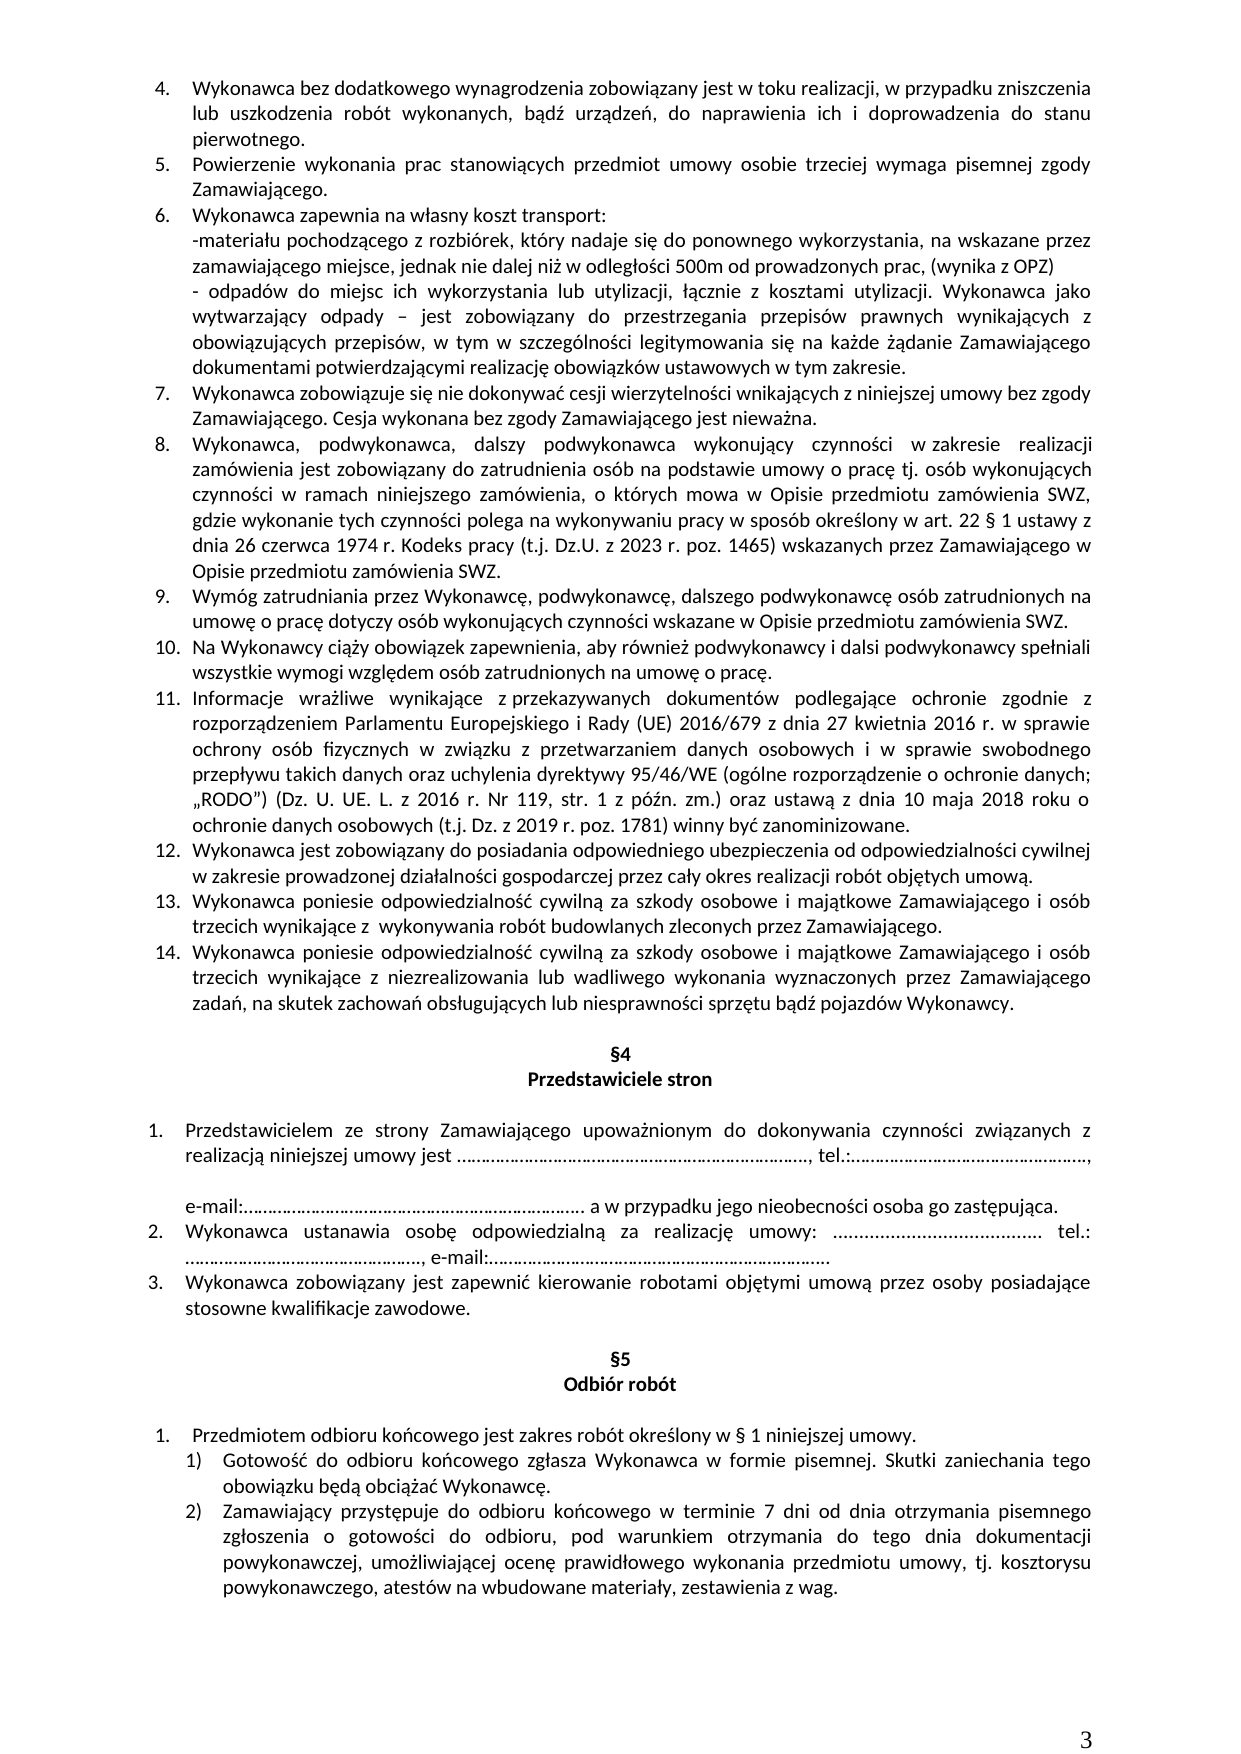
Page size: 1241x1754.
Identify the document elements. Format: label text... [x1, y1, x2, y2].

list Wymóg zatrudniania przez Wykonawcę, podwykonawcę, dalszego podwykonawcę osób zatrudnionych na umowę o pracę dotyczy osób wykonujących czynności wskazane w Opisie przedmiotu zamówienia SWZ. [154, 583, 1092, 634]
list Wykonawca zapewnia na własny koszt transport: [154, 202, 1092, 227]
list Wykonawca poniesie odpowiedzialność cywilną za szkody osobowe i majątkowe Zamawiającego i osób trzecich wynikające z niezrealizowania lub wadliwego wykonania wyznaczonych przez Zamawiającego zadań, na skutek zachowań obsługujących lub niesprawności sprzętu bądź pojazdów Wykonawcy. [154, 939, 1092, 1015]
list Przedmiotem odbioru końcowego jest zakres robót określony w § 1 niniejszej umowy. [154, 1422, 1092, 1447]
list Przedstawicielem ze strony Zamawiającego upoważnionym do dokonywania czynności związanych z realizacją niniejszej umowy jest ………………………………………………………………., tel.:…………………………………………., e-mail:…………………………………………………………….. a w przypadku jego nieobecności osoba go zastępująca. [148, 1117, 1092, 1219]
list Wykonawca jest zobowiązany do posiadania odpowiedniego ubezpieczenia od odpowiedzialności cywilnej w zakresie prowadzonej działalności gospodarczej przez cały okres realizacji robót objętych umową. [154, 837, 1092, 888]
list -materiału pochodzącego z rozbiórek, który nadaje się do ponownego wykorzystania, na wskazane przez zamawiającego miejsce, jednak nie dalej niż w odległości 500m od prowadzonych prac, (wynika z OPZ) [192, 227, 1092, 278]
text Przedstawiciele stron [148, 1066, 1092, 1092]
list Informacje wrażliwe wynikające z przekazywanych dokumentów podlegające ochronie zgodnie z rozporządzeniem Parlamentu Europejskiego i Rady (UE) 2016/679 z dnia 27 kwietnia 2016 r. w sprawie ochrony osób fizycznych w związku z przetwarzaniem danych osobowych i w sprawie swobodnego przepływu takich danych oraz uchylenia dyrektywy 95/46/WE (ogólne rozporządzenie o ochronie danych; „RODO”) (Dz. U. UE. L. z 2016 r. Nr 119, str. 1 z późn. zm.) oraz ustawą z dnia 10 maja 2018 roku o ochronie danych osobowych (t.j. Dz. z 2019 r. poz. 1781) winny być zanominizowane. [154, 685, 1092, 837]
text §4 [148, 1041, 1092, 1066]
text §5 [148, 1346, 1092, 1371]
list Wykonawca zobowiązuje się nie dokonywać cesji wierzytelności wnikających z niniejszej umowy bez zgody Zamawiającego. Cesja wykonana bez zgody Zamawiającego jest nieważna. [154, 380, 1092, 431]
list - odpadów do miejsc ich wykorzystania lub utylizacji, łącznie z kosztami utylizacji. Wykonawca jako wytwarzający odpady – jest zobowiązany do przestrzegania przepisów prawnych wynikających z obowiązujących przepisów, w tym w szczególności legitymowania się na każde żądanie Zamawiającego dokumentami potwierdzającymi realizację obowiązków ustawowych w tym zakresie. [192, 278, 1092, 380]
list Wykonawca poniesie odpowiedzialność cywilną za szkody osobowe i majątkowe Zamawiającego i osób trzecich wynikające z wykonywania robót budowlanych zleconych przez Zamawiającego. [154, 888, 1092, 939]
list Gotowość do odbioru końcowego zgłasza Wykonawca w formie pisemnej. Skutki zaniechania tego obowiązku będą obciążać Wykonawcę. [185, 1447, 1092, 1498]
list Na Wykonawcy ciąży obowiązek zapewnienia, aby również podwykonawcy i dalsi podwykonawcy spełniali wszystkie wymogi względem osób zatrudnionych na umowę o pracę. [154, 634, 1092, 685]
list Wykonawca zobowiązany jest zapewnić kierowanie robotami objętymi umową przez osoby posiadające stosowne kwalifikacje zawodowe. [148, 1269, 1092, 1320]
text Odbiór robót [148, 1371, 1092, 1397]
list Wykonawca bez dodatkowego wynagrodzenia zobowiązany jest w toku realizacji, w przypadku zniszczenia lub uszkodzenia robót wykonanych, bądź urządzeń, do naprawienia ich i doprowadzenia do stanu pierwotnego. [154, 75, 1092, 151]
list Zamawiający przystępuje do odbioru końcowego w terminie 7 dni od dnia otrzymania pisemnego zgłoszenia o gotowości do odbioru, pod warunkiem otrzymania do tego dnia dokumentacji powykonawczej, umożliwiającej ocenę prawidłowego wykonania przedmiotu umowy, tj. kosztorysu powykonawczego, atestów na wbudowane materiały, zestawienia z wag. [185, 1498, 1092, 1600]
list Powierzenie wykonania prac stanowiących przedmiot umowy osobie trzeciej wymaga pisemnej zgody Zamawiającego. [154, 151, 1092, 202]
list Wykonawca ustanawia osobę odpowiedzialną za realizację umowy: ........................................ tel.:…………………………………………., e-mail:…………………………………………………………….. [148, 1219, 1092, 1269]
list Wykonawca, podwykonawca, dalszy podwykonawca wykonujący czynności w zakresie realizacji zamówienia jest zobowiązany do zatrudnienia osób na podstawie umowy o pracę tj. osób wykonujących czynności w ramach niniejszego zamówienia, o których mowa w Opisie przedmiotu zamówienia SWZ, gdzie wykonanie tych czynności polega na wykonywaniu pracy w sposób określony w art. 22 § 1 ustawy z dnia 26 czerwca 1974 r. Kodeks pracy (t.j. Dz.U. z 2023 r. poz. 1465) wskazanych przez Zamawiającego w Opisie przedmiotu zamówienia SWZ. [154, 431, 1092, 583]
